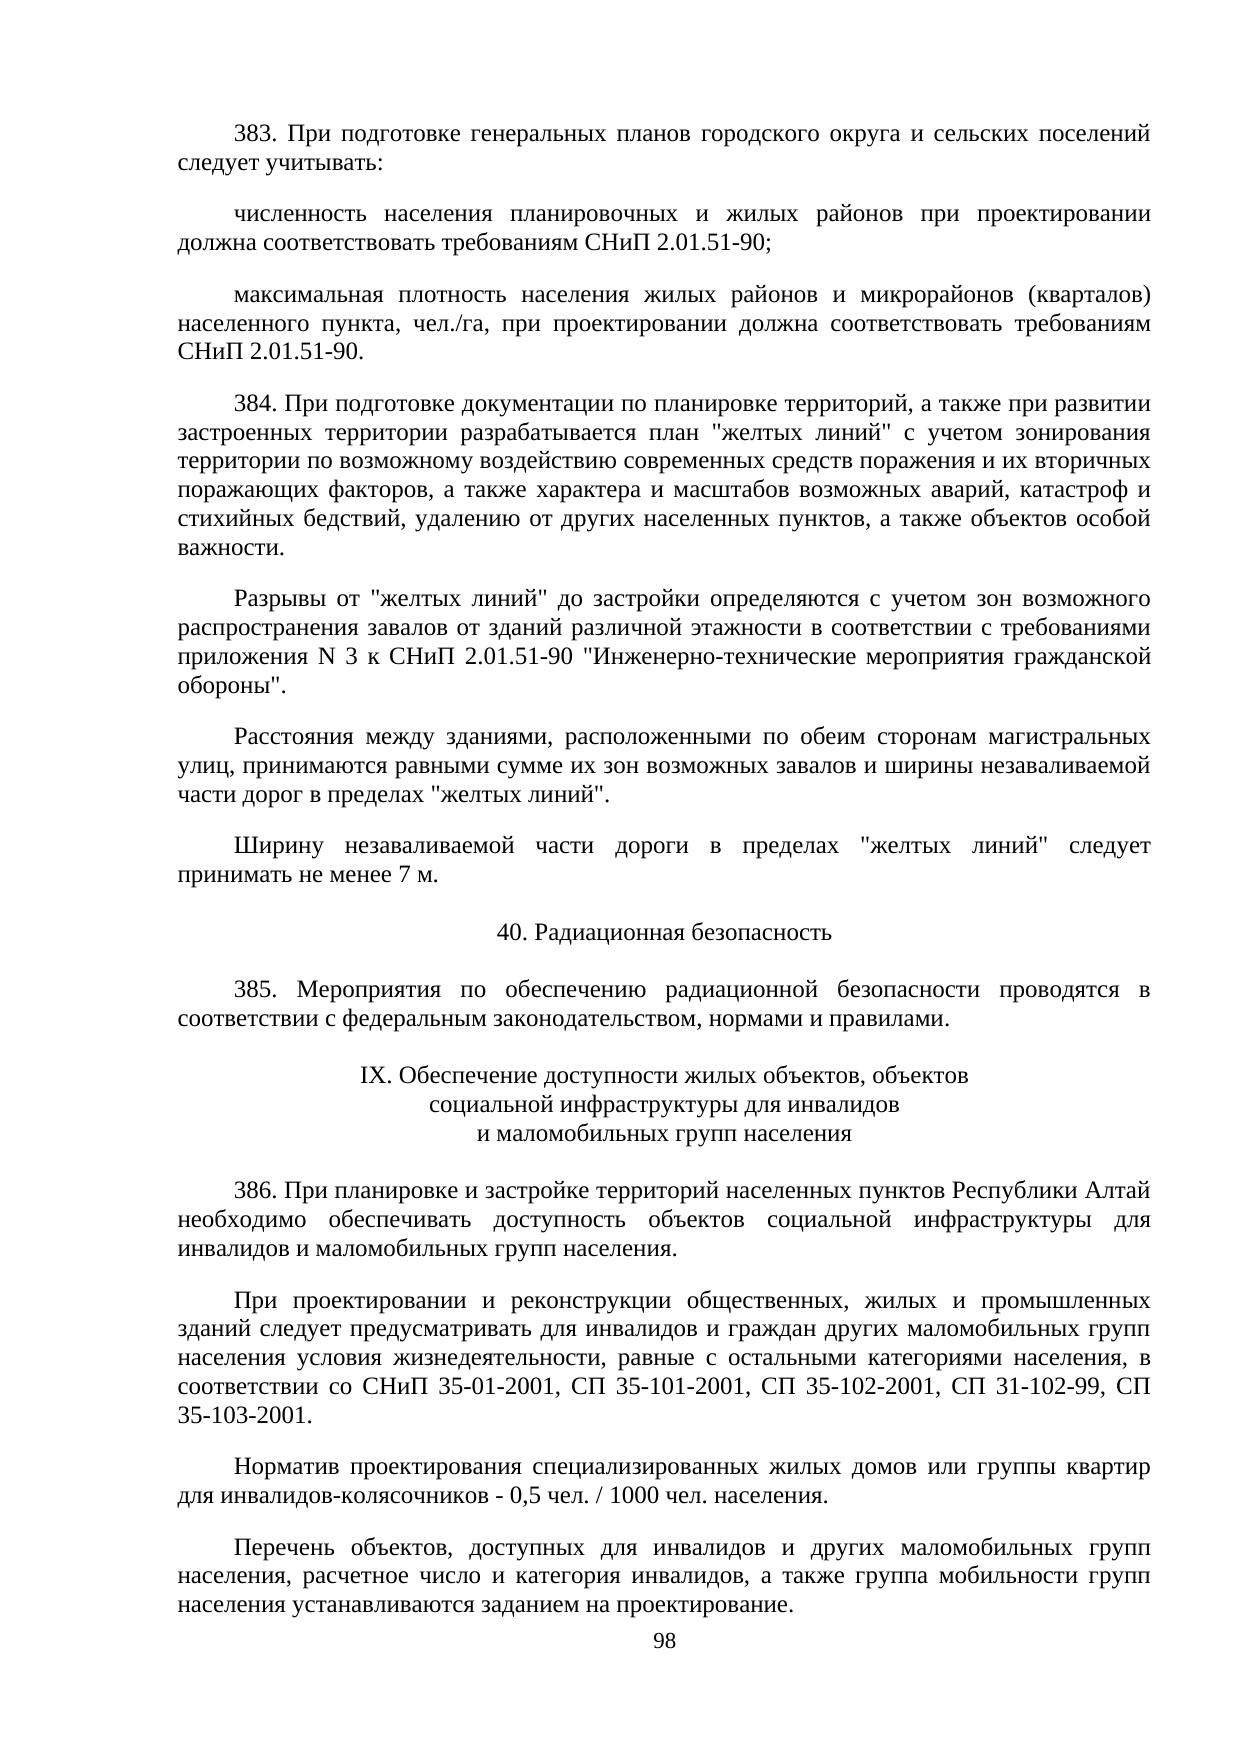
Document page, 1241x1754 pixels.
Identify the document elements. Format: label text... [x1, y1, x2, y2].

text Перечень объектов, доступных для инвалидов и других маломобильных групп населения, расчетное число и категория инвалидов, а также группа мобильности групп населения устанавливаются заданием на проектирование. [177, 1532, 1152, 1618]
text Норматив проектирования специализированных жилых домов или группы квартир для инвалидов-колясочников - 0,5 чел. / 1000 чел. населения. [177, 1451, 1152, 1509]
text 383. При подготовке генеральных планов городского округа и сельских поселений следует учитывать: [177, 118, 1152, 176]
text численность населения планировочных и жилых районов при проектировании должна соответствовать требованиям СНиП 2.01.51-90; [177, 198, 1152, 256]
text Расстояния между зданиями, расположенными по обеим сторонам магистральных улиц, принимаются равными сумме их зон возможных завалов и ширины незаваливаемой части дорог в пределах "желтых линий". [177, 721, 1152, 808]
text 40. Радиационная безопасность [177, 917, 1152, 946]
text 385. Мероприятия по обеспечению радиационной безопасности проводятся в соответствии с федеральным законодательством, нормами и правилами. [177, 974, 1152, 1032]
text максимальная плотность населения жилых районов и микрорайонов (кварталов) населенного пункта, чел./га, при проектировании должна соответствовать требованиям СНиП 2.01.51-90. [177, 279, 1152, 365]
text и маломобильных групп населения [177, 1118, 1152, 1147]
text Разрывы от "желтых линий" до застройки определяются с учетом зон возможного распространения завалов от зданий различной этажности в соответствии с требованиями приложения N 3 к СНиП 2.01.51-90 "Инженерно-технические мероприятия гражданской обороны". [177, 583, 1152, 698]
text При проектировании и реконструкции общественных, жилых и промышленных зданий следует предусматривать для инвалидов и граждан других маломобильных групп населения условия жизнедеятельности, равные с остальными категориями населения, в соответствии со СНиП 35-01-2001, СП 35-101-2001, СП 35-102-2001, СП 31-102-99, СП 35-103-2001. [177, 1285, 1152, 1428]
text социальной инфраструктуры для инвалидов [177, 1089, 1152, 1118]
text Ширину незаваливаемой части дороги в пределах "желтых линий" следует принимать не менее 7 м. [177, 831, 1152, 888]
text IX. Обеспечение доступности жилых объектов, объектов [177, 1061, 1152, 1089]
text 384. При подготовке документации по планировке территорий, а также при развитии застроенных территории разрабатывается план "желтых линий" с учетом зонирования территории по возможному воздействию современных средств поражения и их вторичных поражающих факторов, а также характера и масштабов возможных аварий, катастроф и стихийных бедствий, удалению от других населенных пунктов, а также объектов особой важности. [177, 388, 1152, 561]
text 386. При планировке и застройке территорий населенных пунктов Республики Алтай необходимо обеспечивать доступность объектов социальной инфраструктуры для инвалидов и маломобильных групп населения. [177, 1176, 1152, 1262]
